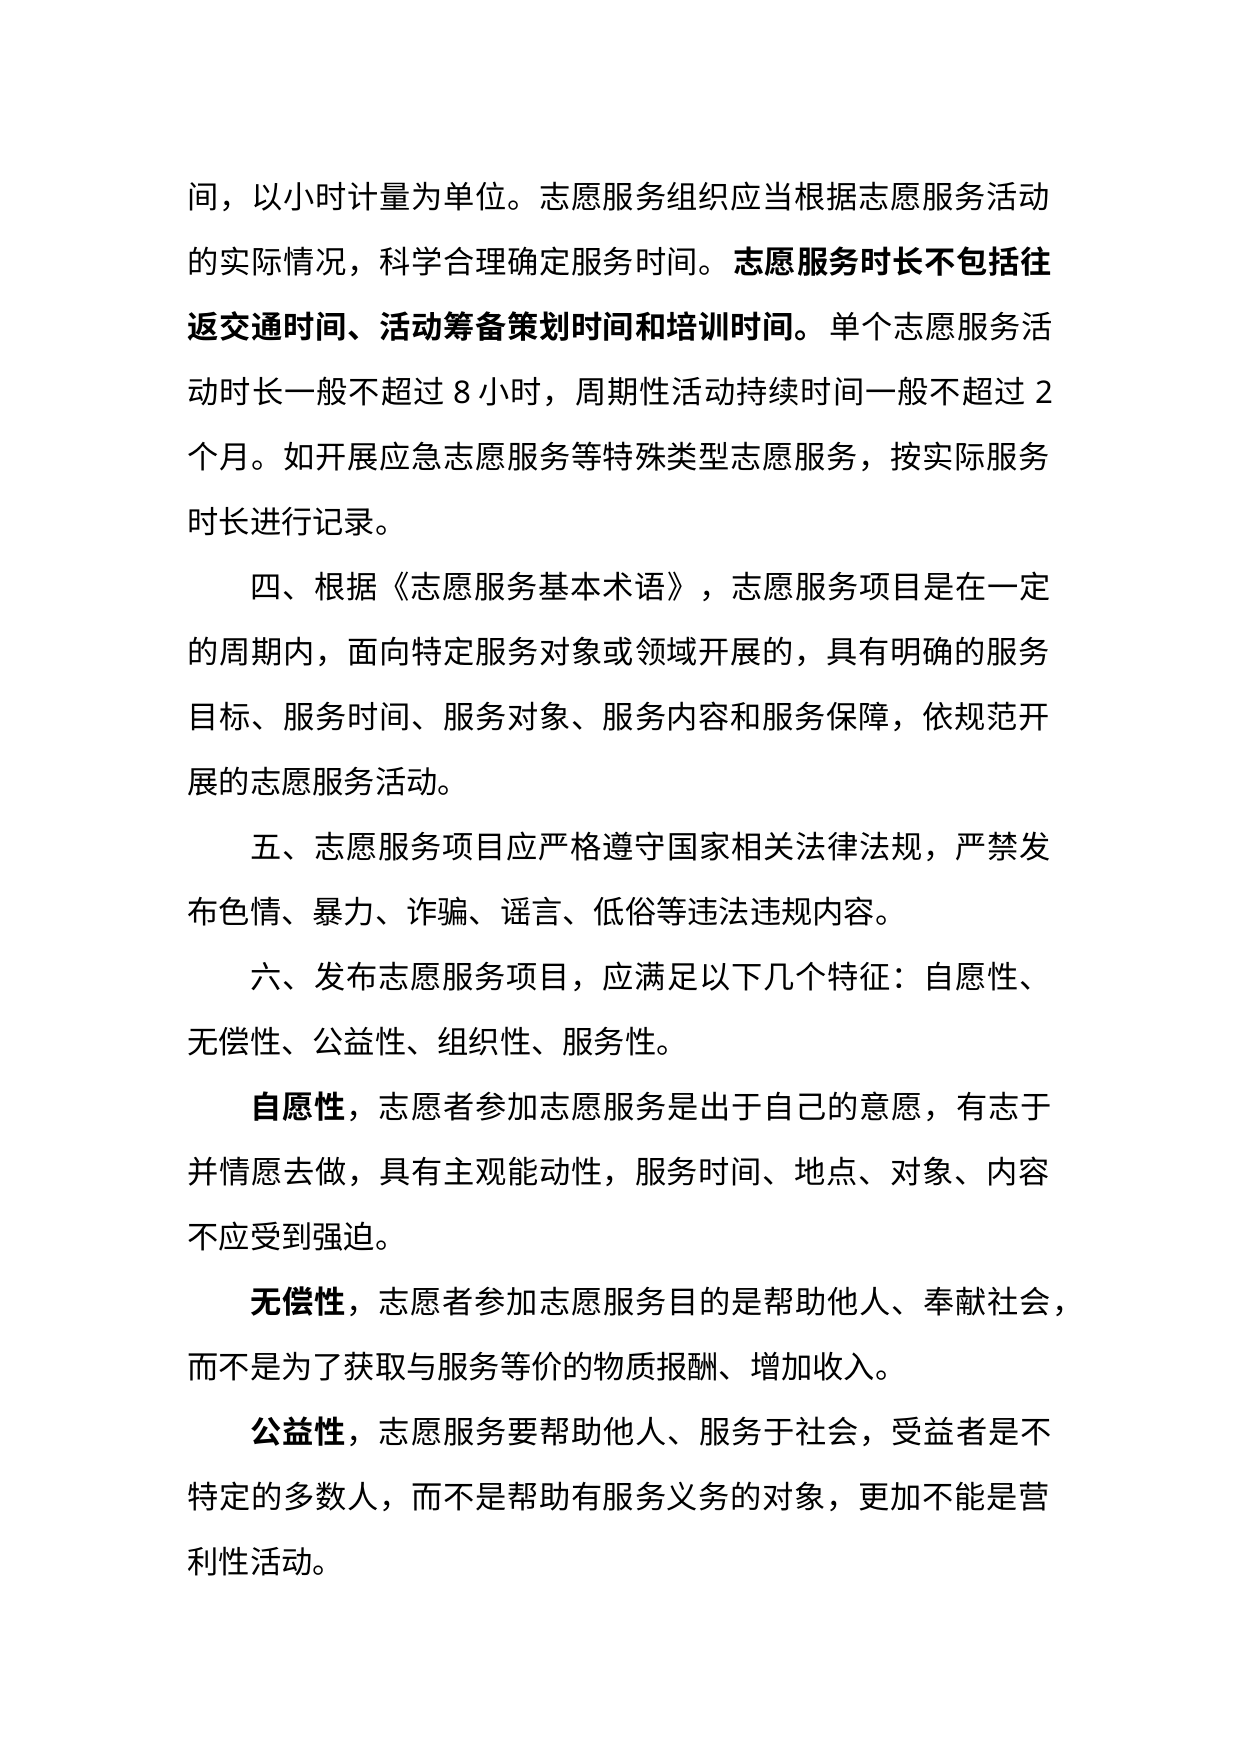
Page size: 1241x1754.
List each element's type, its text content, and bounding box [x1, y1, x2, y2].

text 六、发布志愿服务项目，应满足以下几个特征：自愿性、无偿性、公益性、组织性、服务性。 [187, 942, 1053, 1072]
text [187, 162, 1053, 552]
text 无偿性，志愿者参加志愿服务目的是帮助他人、奉献社会，而不是为了获取与服务等价的物质报酬、增加收入。 [187, 1267, 1053, 1397]
text 公益性，志愿服务要帮助他人、服务于社会，受益者是不特定的多数人，而不是帮助有服务义务的对象，更加不能是营利性活动。 [187, 1397, 1053, 1592]
text 自愿性，志愿者参加志愿服务是出于自己的意愿，有志于并情愿去做，具有主观能动性，服务时间、地点、对象、内容不应受到强迫。 [187, 1072, 1053, 1267]
text 五、志愿服务项目应严格遵守国家相关法律法规，严禁发布色情、暴力、诈骗、谣言、低俗等违法违规内容。 [187, 812, 1053, 942]
text 四、根据《志愿服务基本术语》，志愿服务项目是在一定的周期内，面向特定服务对象或领域开展的，具有明确的服务目标、服务时间、服务对象、服务内容和服务保障，依规范开展的志愿服务活动。 [187, 552, 1053, 812]
